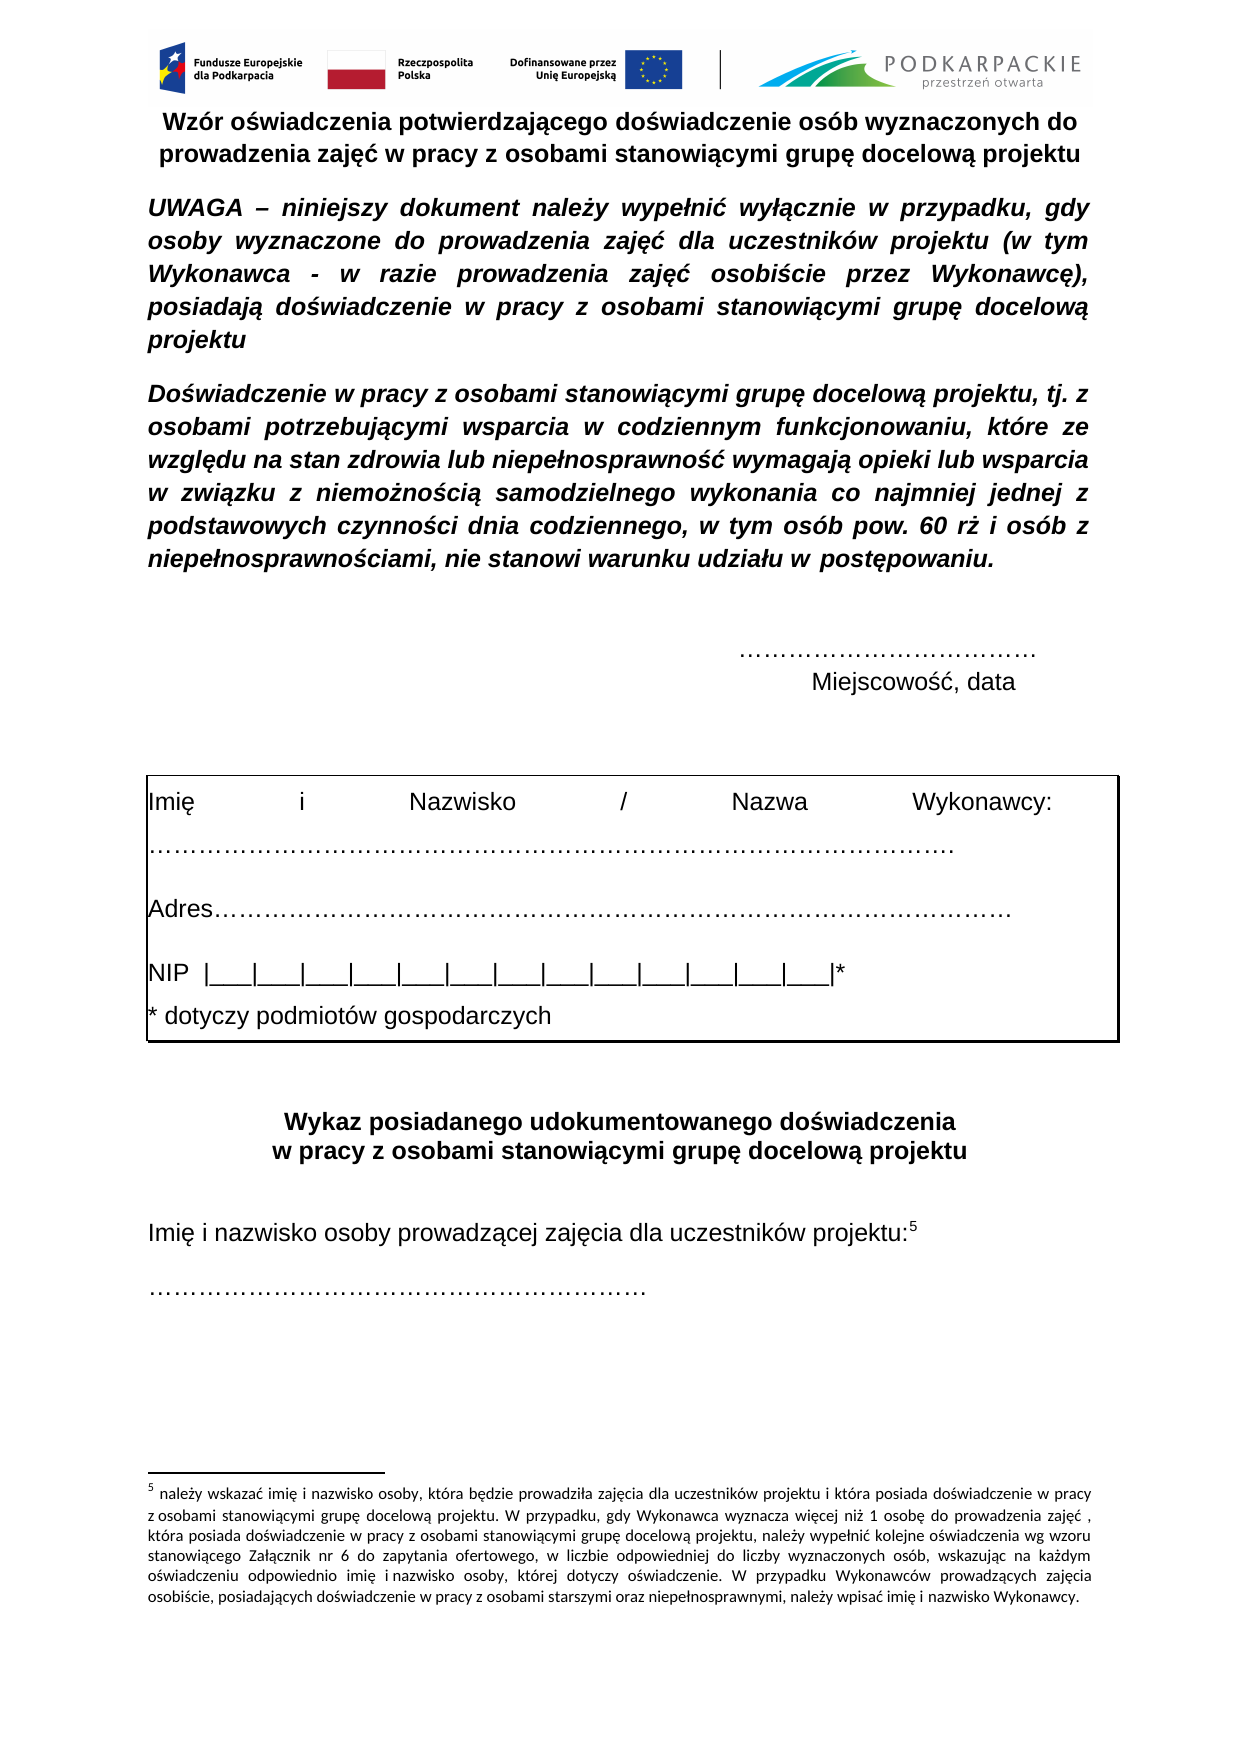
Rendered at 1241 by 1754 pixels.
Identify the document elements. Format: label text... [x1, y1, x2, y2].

text Imię i nazwisko osoby prowadzącej zajęcia dla uczestników projektu: [148, 1218, 1093, 1247]
text Adres…………………………………………………………………………………… [148, 882, 1117, 922]
text Miejscowość, data [148, 667, 1093, 696]
text Imię i Nazwisko / Nazwa Wykonawcy: ……………………………………………………………………………………. [148, 776, 1117, 858]
text * dotyczy podmiotów gospodarczych [148, 989, 1117, 1040]
text Wykaz posiadanego udokumentowanego doświadczenia [148, 1107, 1093, 1136]
text NIP |___|___|___|___|___|___|___|___|___|___|___|___|___|* [148, 946, 1117, 986]
text UWAGA – niniejszy dokument należy wypełnić wyłącznie w przypadku, gdy osoby wyznaczone do prowadzenia zajęć dla uczestników projektu (w tym Wykonawca - w razie prowadzenia zajęć osobiście przez Wykonawcę), posiadają doświadczenie w pracy z osobami stanowiącymi grupę docelową projektu [148, 193, 1093, 354]
text …………………………………………………… [148, 1272, 1093, 1301]
text ……………………………… [148, 598, 1093, 662]
text Doświadczenie w pracy z osobami stanowiącymi grupę docelową projektu, tj. z osobami potrzebującymi wsparcia w codziennym funkcjonowaniu, które ze względu na stan zdrowia lub niepełnosprawność wymagają opieki lub wsparcia w związku z niemożnością samodzielnego wykonania co najmniej jednej z podstawowych czynności dnia codziennego, w tym osób pow. 60 rż i osób z niepełnosprawnościami, nie stanowi warunku udziału w postępowaniu. [148, 379, 1093, 573]
text Wzór oświadczenia potwierdzającego doświadczenie osób wyznaczonych do prowadzenia zajęć w pracy z osobami stanowiącymi grupę docelową projektu [148, 107, 1093, 168]
picture [147, 29, 1093, 107]
text w pracy z osobami stanowiącymi grupę docelową projektu [148, 1136, 1093, 1164]
